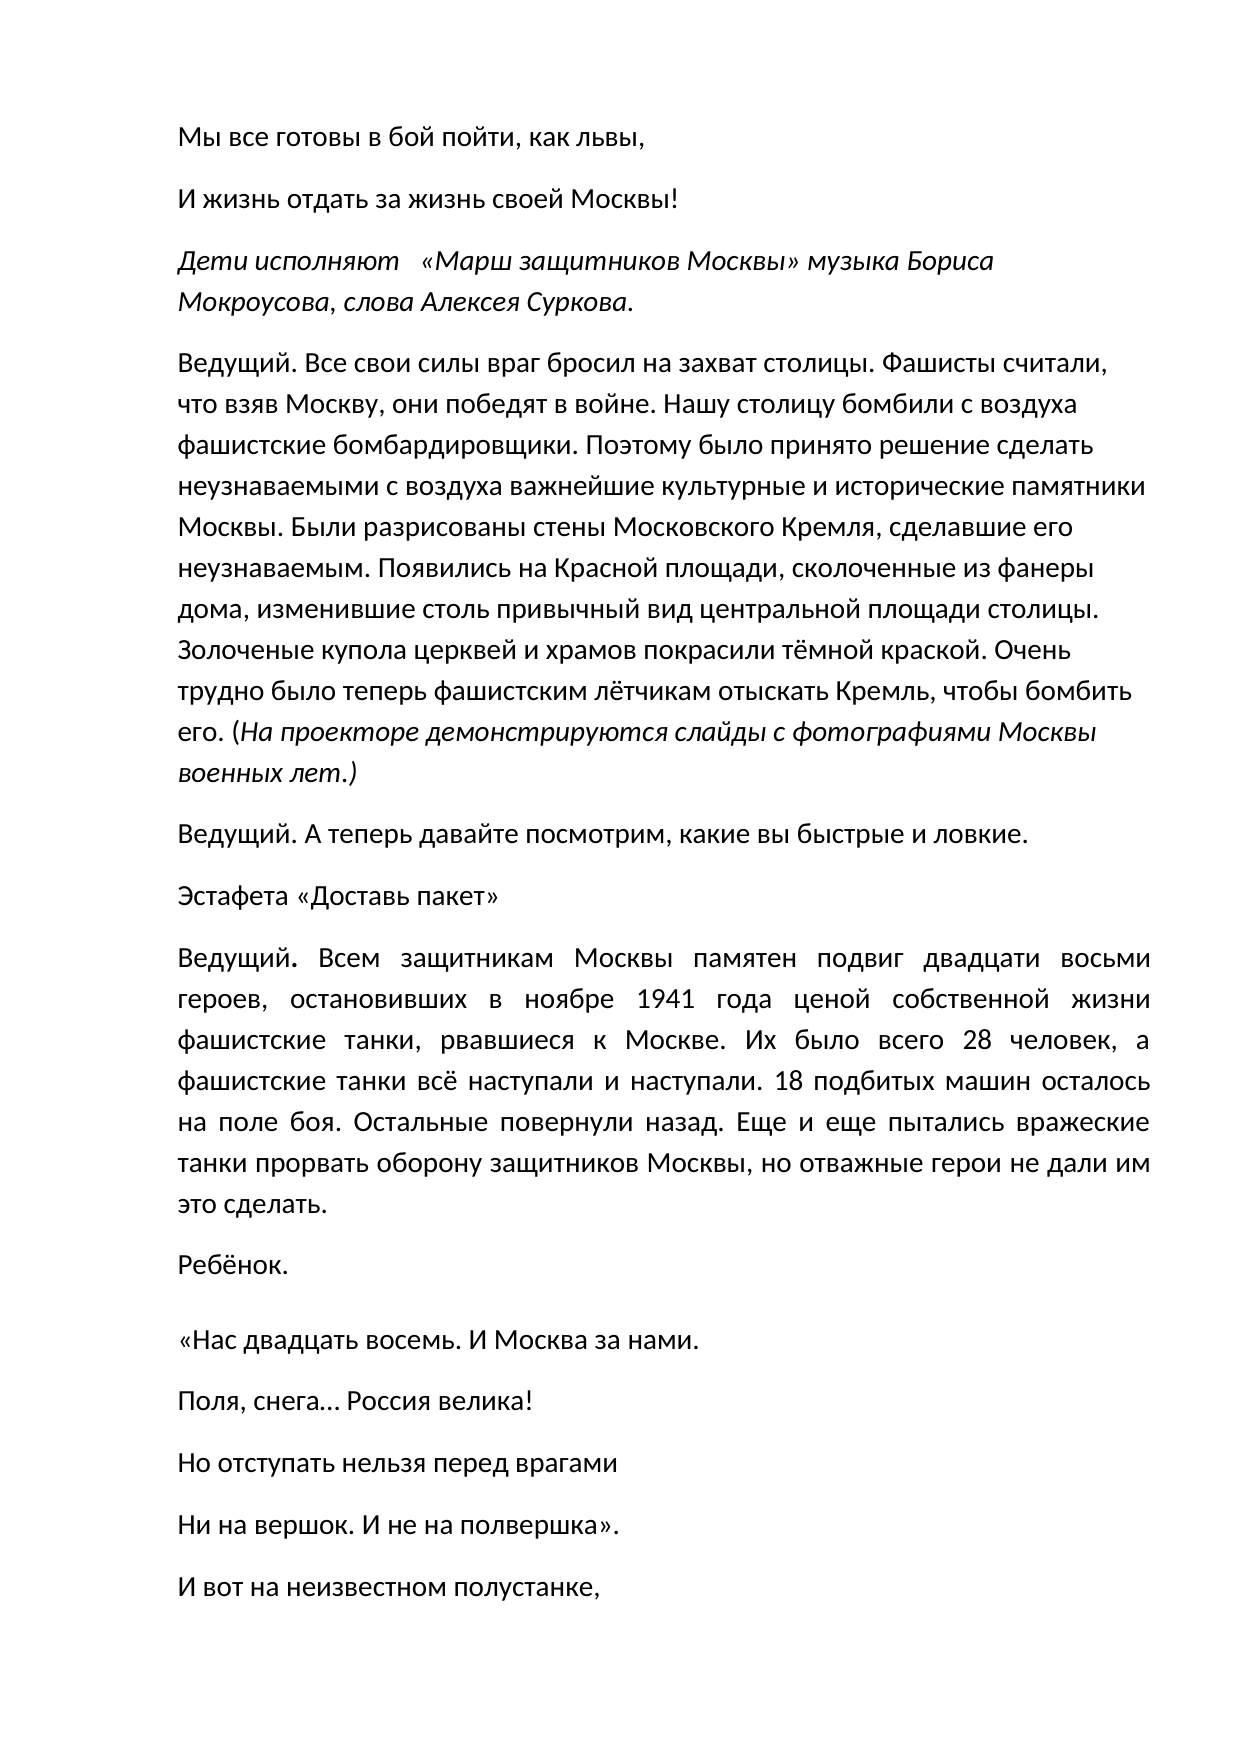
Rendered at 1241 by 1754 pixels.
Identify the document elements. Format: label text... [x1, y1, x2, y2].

text Ведущий. Всем защитникам Москвы памятен подвиг двадцати восьми героев, остановивших в ноябре 1941 года ценой собственной жизни фашистские танки, рвавшиеся к Москве. Их было всего 28 человек, а фашистские танки всё наступали и наступали. 18 подбитых машин осталось на поле боя. Остальные повернули назад. Еще и еще пытались вражеские танки прорвать оборону защитников Москвы, но отважные герои не дали им это сделать. [177, 939, 1152, 1220]
text И жизнь отдать за жизнь своей Москвы! [177, 180, 1152, 216]
text Ведущий. Все свои силы враг бросил на захват столицы. Фашисты считали, что взяв Москву, они победят в войне. Нашу столицу бомбили с воздуха фашистские бомбардировщики. Поэтому было принято решение сделать неузнаваемыми с воздуха важнейшие культурные и исторические памятники Москвы. Были разрисованы стены Московского Кремля, сделавшие его неузнаваемым. Появились на Красной площади, сколоченные из фанеры дома, изменившие столь привычный вид центральной площади столицы. Золоченые купола церквей и храмов покрасили тёмной краской. Очень трудно было теперь фашистским лётчикам отыскать Кремль, чтобы бомбить его. (На проекторе демонстрируются слайды с фотографиями Москвы военных лет.) [177, 344, 1152, 789]
text Эстафета «Доставь пакет» [177, 877, 1152, 913]
text Поля, снега… Россия велика! [177, 1382, 1152, 1418]
text И вот на неизвестном полустанке, [177, 1568, 1152, 1603]
text Дети исполняют «Марш защитников Москвы» музыка Бориса Мокроусова, слова Алексея Суркова. [177, 242, 1152, 318]
text «Нас двадцать восемь. И Москва за нами. [177, 1321, 1152, 1356]
text Ни на вершок. И не на полвершка». [177, 1506, 1152, 1542]
text Но отступать нельзя перед врагами [177, 1444, 1152, 1480]
text Ребёнок. [177, 1246, 1152, 1282]
text Мы все готовы в бой пойти, как львы, [177, 118, 1152, 154]
text Ведущий. А теперь давайте посмотрим, какие вы быстрые и ловкие. [177, 816, 1152, 851]
